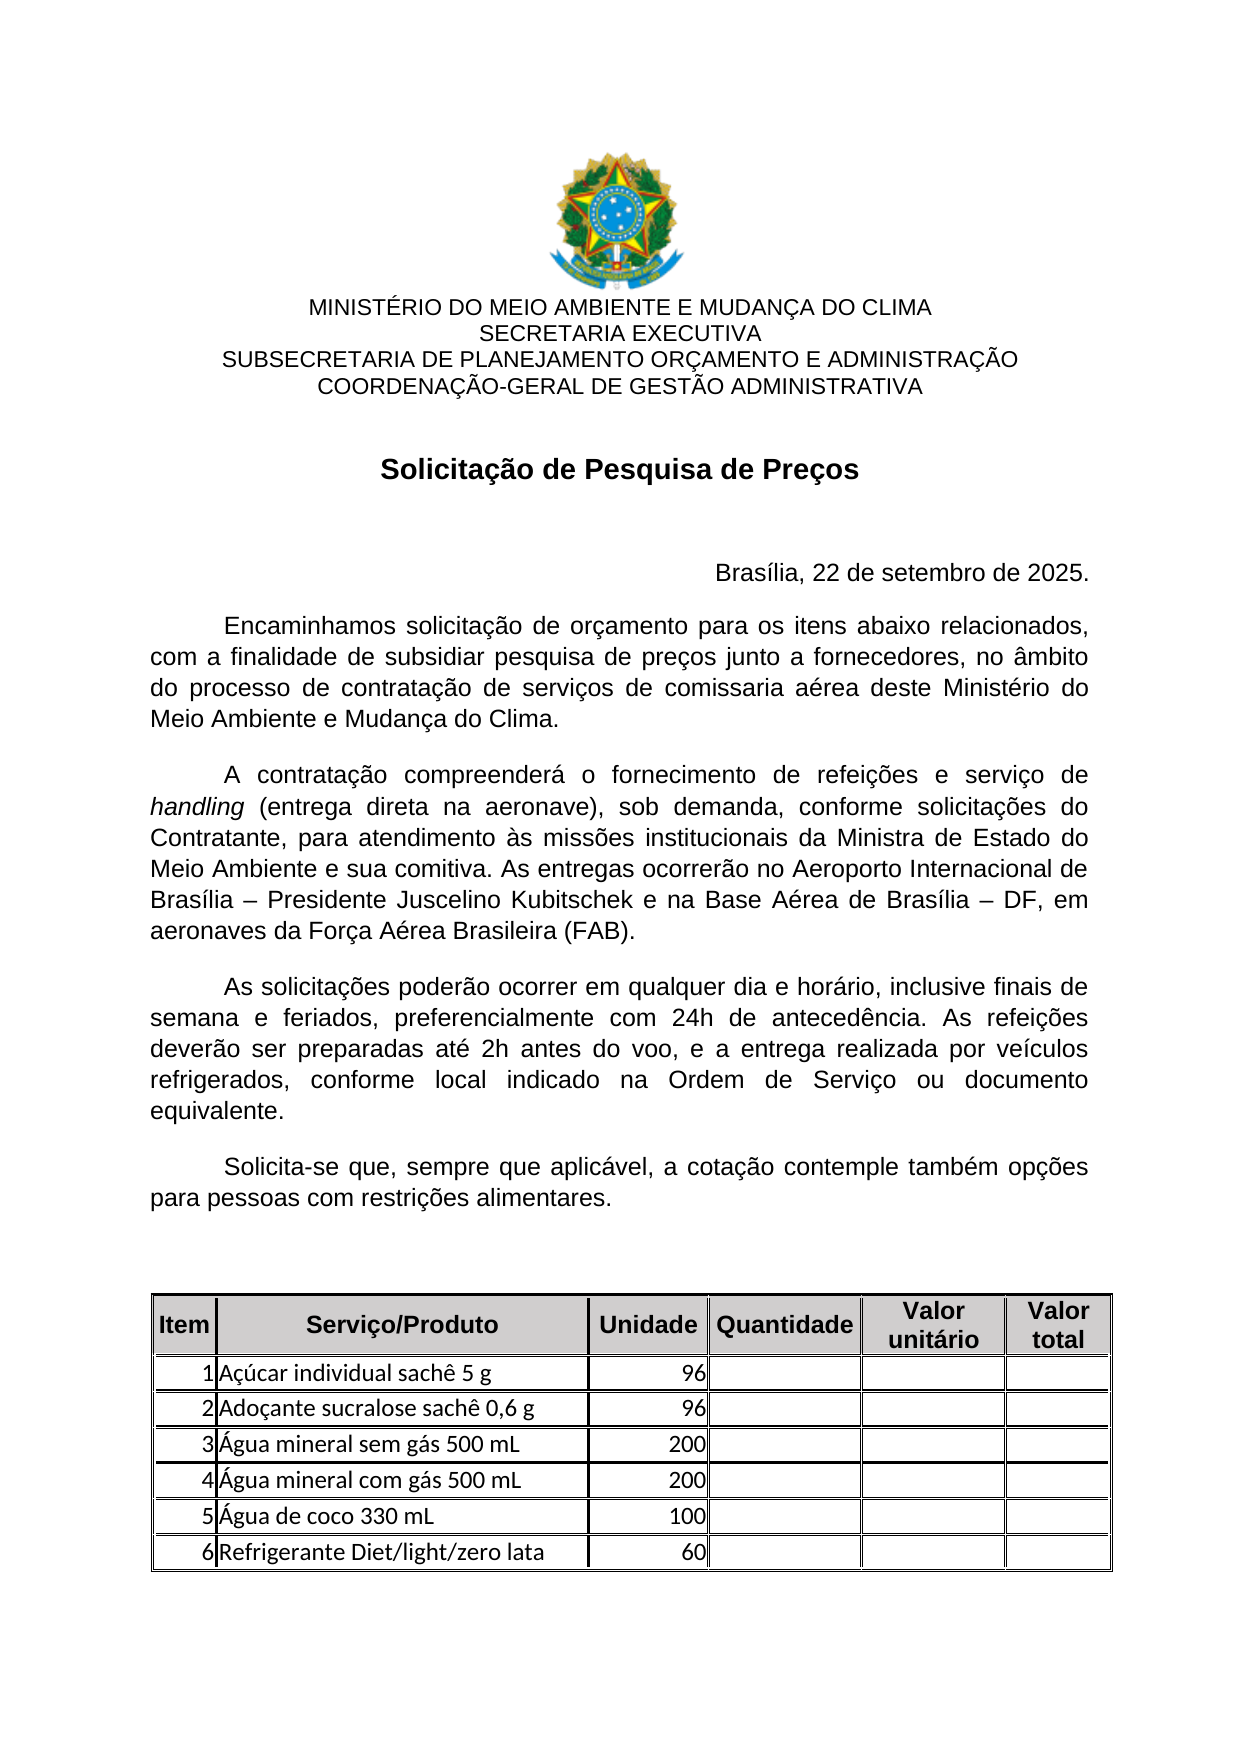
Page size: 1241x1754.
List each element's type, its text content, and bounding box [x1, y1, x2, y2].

table_cell Água mineral sem gás 500 mL [218, 1429, 587, 1461]
table_cell 60 [588, 1536, 708, 1568]
table_cell [863, 1464, 1004, 1497]
table_cell 6 [152, 1533, 216, 1568]
table_header Serviço/Produto [216, 1296, 588, 1353]
table_cell [1007, 1425, 1110, 1461]
table_cell 5 [152, 1497, 216, 1533]
table_cell [1007, 1461, 1110, 1497]
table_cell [216, 1536, 588, 1568]
text Brasília, 22 de setembro de 2025. [150, 558, 1090, 586]
text As solicitações poderão ocorrer em qualquer dia e horário, inclusive finais de semana e feriados, preferencialmente com 24h de antecedência. As refeições deverão ser preparadas até 2h antes do voo, e a entrega realizada por veículos refrigerados, conforme local indicado na Ordem de Serviço ou documento equivalente. [150, 972, 1090, 1125]
table_cell [1007, 1354, 1110, 1389]
table_cell [710, 1429, 860, 1461]
table_cell [863, 1500, 1004, 1533]
text Solicitação de Pesquisa de Preços [150, 452, 1090, 486]
table_cell Adoçante sucralose sachê 0,6 g [218, 1393, 587, 1425]
table_cell [862, 1536, 1006, 1568]
table_header Item [154, 1296, 216, 1353]
table_header Valor total [1006, 1296, 1110, 1353]
table_cell Açúcar individual sachê 5 g [218, 1357, 587, 1389]
picture [545, 150, 690, 294]
table_cell Água de coco 330 mL [218, 1500, 587, 1533]
table_cell [1007, 1389, 1110, 1425]
table_cell Água mineral com gás 500 mL [218, 1464, 587, 1497]
table_cell 1 [154, 1354, 215, 1389]
table_cell [710, 1357, 860, 1389]
table_header Quantidade [709, 1296, 862, 1353]
text A contratação compreenderá o fornecimento de refeições e serviço de handling (entrega direta na aeronave), sob demanda, conforme solicitações do Contratante, para atendimento às missões institucionais da Ministra de Estado do Meio Ambiente e sua comitiva. As entregas ocorrerão no Aeroporto Internacional de Brasília – Presidente Juscelino Kubitschek e na Base Aérea de Brasília – DF, em aeronaves da Força Aérea Brasileira (FAB). [150, 761, 1090, 944]
table_cell [863, 1357, 1004, 1389]
table_cell 4 [154, 1461, 215, 1497]
table_cell [709, 1536, 862, 1568]
table_cell [710, 1464, 860, 1497]
table_cell 200 [590, 1429, 707, 1461]
table_header Unidade [588, 1296, 708, 1353]
text Solicita-se que, sempre que aplicável, a cotação contemple também opções para pessoas com restrições alimentares. [150, 1152, 1090, 1212]
text Encaminhamos solicitação de orçamento para os itens abaixo relacionados, com a finalidade de subsidiar pesquisa de preços junto a fornecedores, no âmbito do processo de contratação de serviços de comissaria aérea deste Ministério do Meio Ambiente e Mudança do Clima. [150, 611, 1090, 733]
table_cell 200 [590, 1464, 707, 1497]
table_cell [710, 1500, 860, 1533]
table_cell [1006, 1497, 1111, 1533]
table_cell [863, 1393, 1004, 1425]
text MINISTÉRIO DO MEIO AMBIENTE E MUDANÇA DO CLIMA SECRETARIA EXECUTIVA SUBSECRETARIA DE PLANEJAMENTO ORÇAMENTO E ADMINISTRAÇÃO COORDENAÇÃO-GERAL DE GESTÃO ADMINISTRATIVA [150, 150, 1090, 399]
table_header Valor unitário [862, 1296, 1006, 1353]
table_cell [710, 1393, 860, 1425]
table_cell [863, 1429, 1004, 1461]
table_cell 96 [590, 1393, 707, 1425]
table_cell 3 [154, 1425, 215, 1461]
table_cell 96 [590, 1357, 707, 1389]
table_cell 2 [154, 1389, 215, 1425]
table_cell 100 [590, 1500, 707, 1533]
table_cell [1006, 1533, 1111, 1568]
